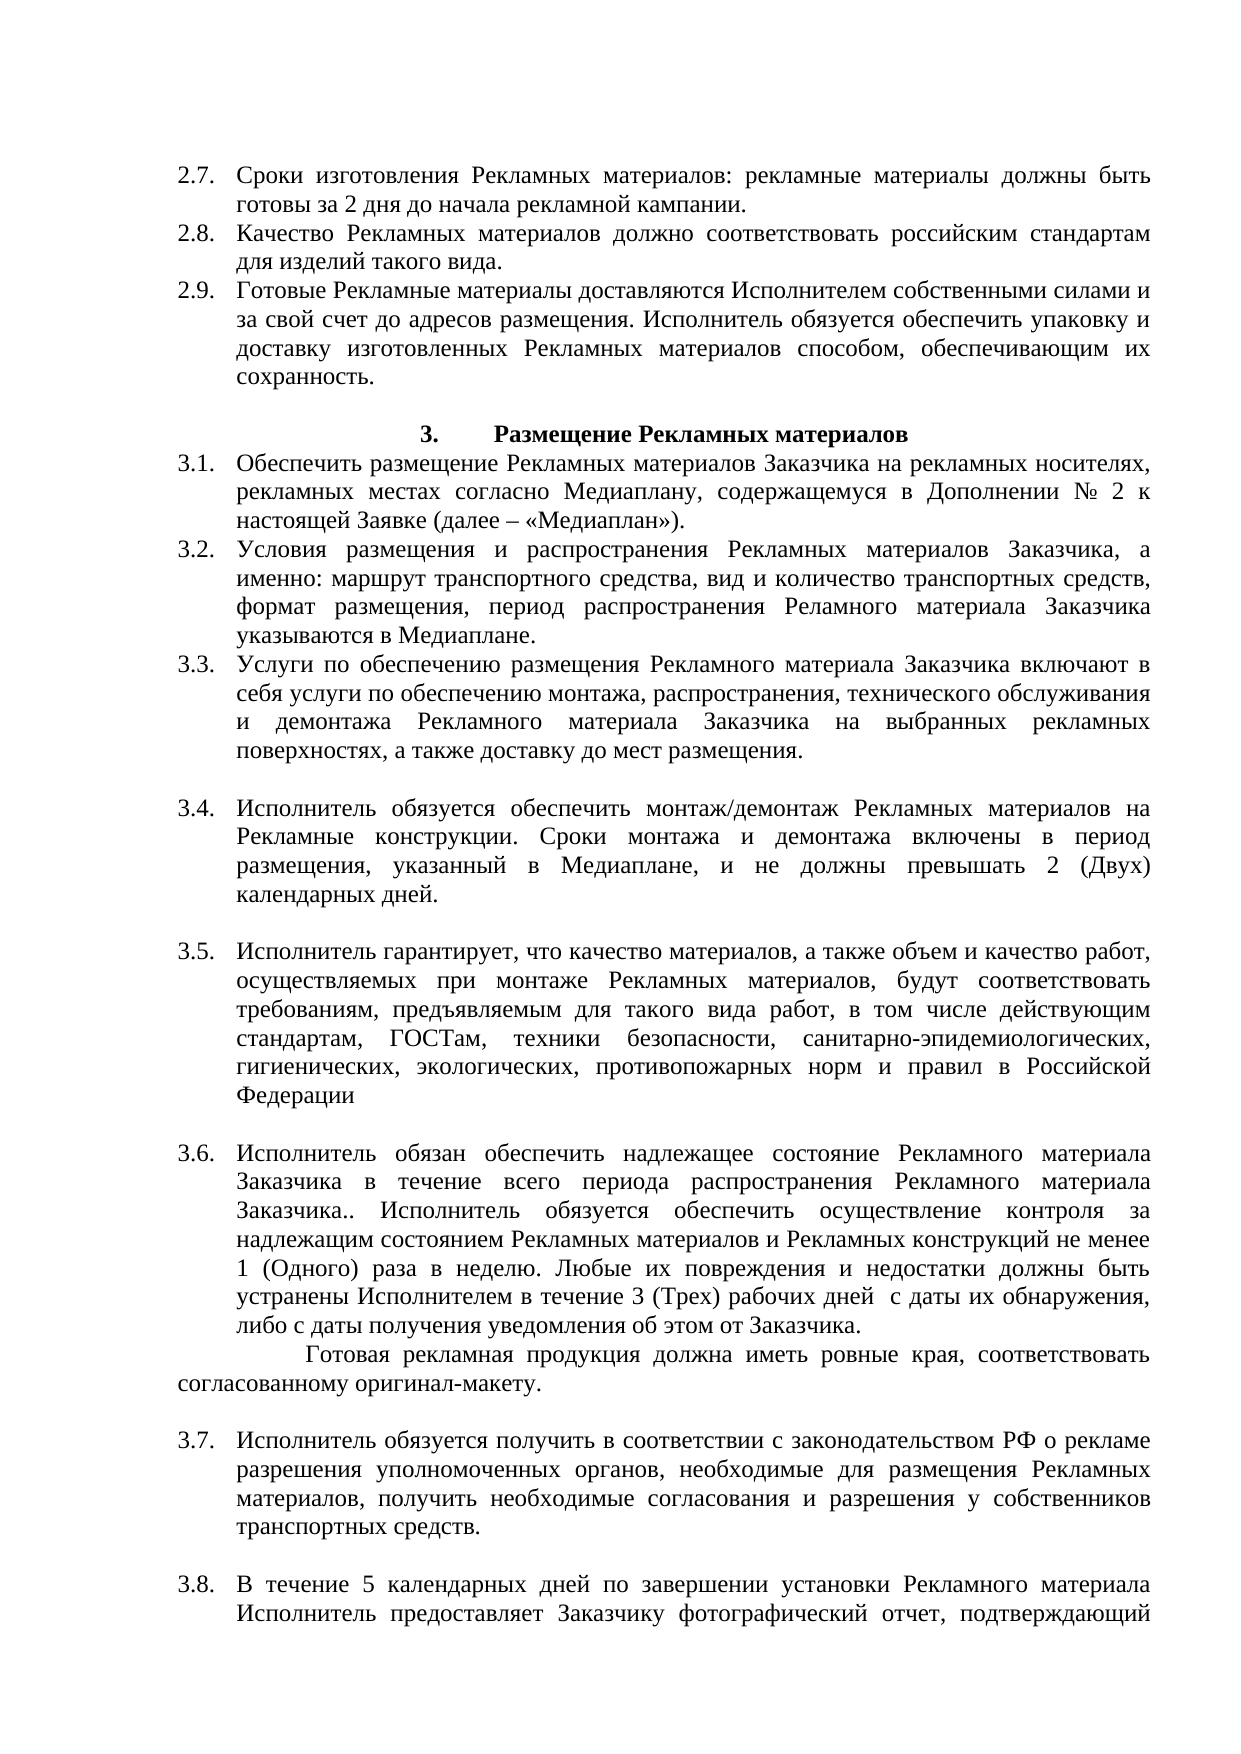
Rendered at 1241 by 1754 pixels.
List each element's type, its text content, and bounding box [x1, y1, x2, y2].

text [177, 1569, 1152, 1626]
text 3.4. Исполнитель обязуется обеспечить монтаж/демонтаж Рекламных материалов на Рекламные конструкции. Сроки монтажа и демонтажа включены в период размещения, указанный в Медиаплане, и не должны превышать 2 (Двух) календарных дней. [177, 793, 1152, 908]
text 2.7. Сроки изготовления Рекламных материалов: рекламные материалы должны быть готовы за 2 дня до начала рекламной кампании. [177, 160, 1152, 218]
text 3. Размещение Рекламных материалов [177, 419, 1152, 448]
text 3.1. Обеспечить размещение Рекламных материалов Заказчика на рекламных носителях, рекламных местах согласно Медиаплану, содержащемуся в Дополнении № 2 к настоящей Заявке (далее – «Медиаплан»). [177, 448, 1152, 534]
text 3.2. Условия размещения и распространения Рекламных материалов Заказчика, а именно: маршрут транспортного средства, вид и количество транспортных средств, формат размещения, период распространения Реламного материала Заказчика указываются в Медиаплане. [177, 534, 1152, 649]
text 3.5. Исполнитель гарантирует, что качество материалов, а также объем и качество работ, осуществляемых при монтаже Рекламных материалов, будут соответствовать требованиям, предъявляемым для такого вида работ, в том числе действующим стандартам, ГОСТам, техники безопасности, санитарно-эпидемиологических, гигиенических, экологических, противопожарных норм и правил в Российской Федерации [177, 936, 1152, 1109]
text 3.7. Исполнитель обязуется получить в соответствии с законодательством РФ о рекламе разрешения уполномоченных органов, необходимые для размещения Рекламных материалов, получить необходимые согласования и разрешения у собственников транспортных средств. [177, 1425, 1152, 1540]
text 2.9. Готовые Рекламные материалы доставляются Исполнителем собственными силами и за свой счет до адресов размещения. Исполнитель обязуется обеспечить упаковку и доставку изготовленных Рекламных материалов способом, обеспечивающим их сохранность. [177, 275, 1152, 390]
text 2.8. Качество Рекламных материалов должно соответствовать российским стандартам для изделий такого вида. [177, 218, 1152, 275]
text 3.3. Услуги по обеспечению размещения Рекламного материала Заказчика включают в себя услуги по обеспечению монтажа, распространения, технического обслуживания и демонтажа Рекламного материала Заказчика на выбранных рекламных поверхностях, а также доставку до мест размещения. [177, 649, 1152, 764]
text Готовая рекламная продукция должна иметь ровные края, соответствовать согласованному оригинал-макету. [177, 1339, 1152, 1396]
text 3.6. Исполнитель обязан обеспечить надлежащее состояние Рекламного материала Заказчика в течение всего периода распространения Рекламного материала Заказчика.. Исполнитель обязуется обеспечить осуществление контроля за надлежащим состоянием Рекламных материалов и Рекламных конструкций не менее 1 (Одного) раза в неделю. Любые их повреждения и недостатки должны быть устранены Исполнителем в течение 3 (Трех) рабочих дней с даты их обнаружения, либо с даты получения уведомления об этом от Заказчика. [177, 1138, 1152, 1339]
